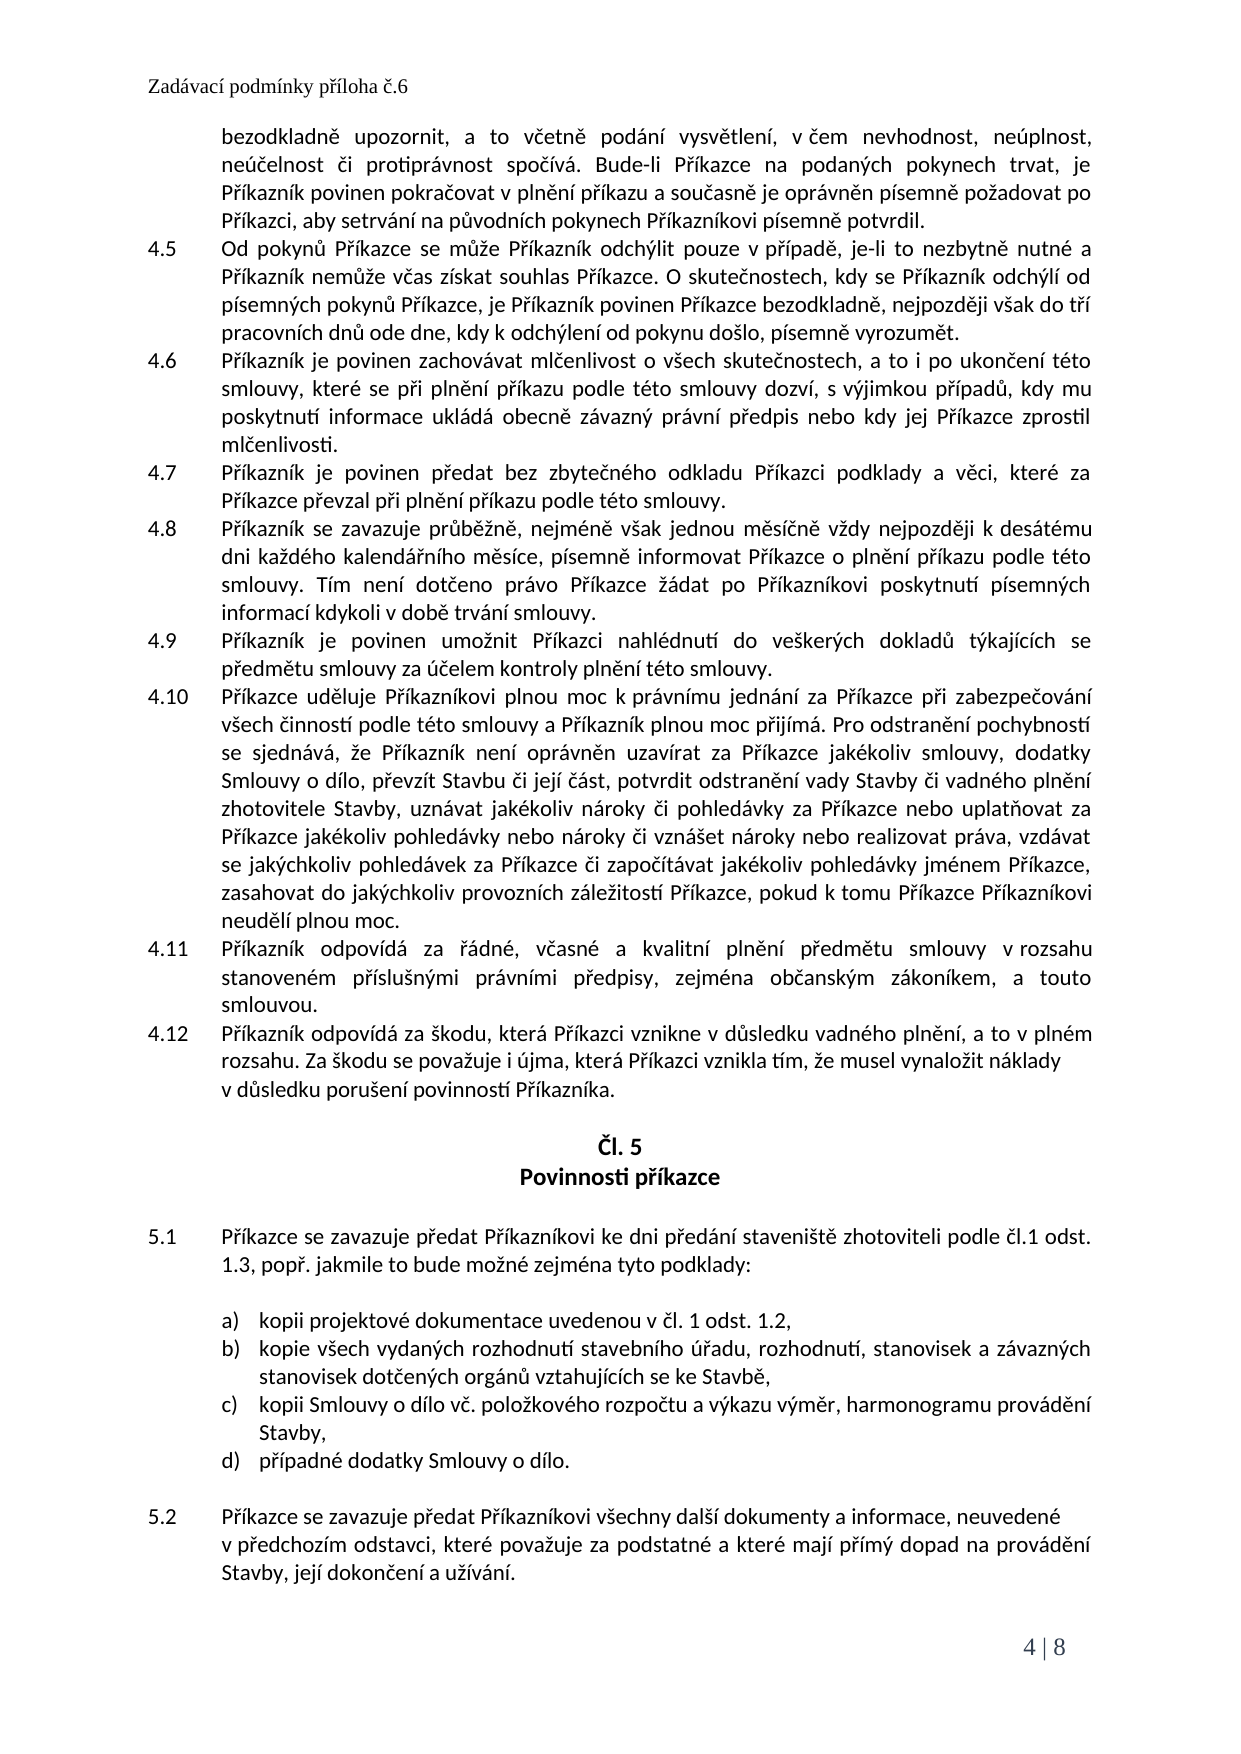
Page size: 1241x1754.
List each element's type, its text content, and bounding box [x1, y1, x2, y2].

text 4.7 Příkazník je povinen předat bez zbytečného odkladu Příkazci podklady a věci, které za Příkazce převzal při plnění příkazu podle této smlouvy. [148, 458, 1092, 514]
list případné dodatky Smlouvy o dílo. [221, 1446, 1092, 1474]
text Povinnosti příkazce [148, 1161, 1092, 1192]
text 4.8 Příkazník se zavazuje průběžně, nejméně však jednou měsíčně vždy nejpozději k desátému dni každého kalendářního měsíce, písemně informovat Příkazce o plnění příkazu podle této smlouvy. Tím není dotčeno právo Příkazce žádat po Příkazníkovi poskytnutí písemných informací kdykoli v době trvání smlouvy. [148, 514, 1092, 626]
text 4.10 Příkazce uděluje Příkazníkovi plnou moc k právnímu jednání za Příkazce při zabezpečování všech činností podle této smlouvy a Příkazník plnou moc přijímá. Pro odstranění pochybností se sjednává, že Příkazník není oprávněn uzavírat za Příkazce jakékoliv smlouvy, dodatky Smlouvy o dílo, převzít Stavbu či její část, potvrdit odstranění vady Stavby či vadného plnění zhotovitele Stavby, uznávat jakékoliv nároky či pohledávky za Příkazce nebo uplatňovat za Příkazce jakékoliv pohledávky nebo nároky či vznášet nároky nebo realizovat práva, vzdávat se jakýchkoliv pohledávek za Příkazce či započítávat jakékoliv pohledávky jménem Příkazce, zasahovat do jakýchkoliv provozních záležitostí Příkazce, pokud k tomu Příkazce Příkazníkovi neudělí plnou moc. [148, 682, 1092, 934]
text 4.6 Příkazník je povinen zachovávat mlčenlivost o všech skutečnostech, a to i po ukončení této smlouvy, které se při plnění příkazu podle této smlouvy dozví, s výjimkou případů, kdy mu poskytnutí informace ukládá obecně závazný právní předpis nebo kdy jej Příkazce zprostil mlčenlivosti. [148, 346, 1092, 458]
list kopii Smlouvy o dílo vč. položkového rozpočtu a výkazu výměr, harmonogramu provádění Stavby, [221, 1390, 1092, 1446]
text 4.12 Příkazník odpovídá za škodu, která Příkazci vznikne v důsledku vadného plnění, a to v plném rozsahu. Za škodu se považuje i újma, která Příkazci vznikla tím, že musel vynaložit náklady [148, 1019, 1092, 1075]
text Čl. 5 [148, 1131, 1092, 1161]
list kopii projektové dokumentace uvedenou v čl. 1 odst. 1.2, [221, 1306, 1092, 1334]
text 5.2 Příkazce se zavazuje předat Příkazníkovi všechny další dokumenty a informace, neuvedené [148, 1502, 1092, 1531]
text 4.5 Od pokynů Příkazce se může Příkazník odchýlit pouze v případě, je-li to nezbytně nutné a Příkazník nemůže včas získat souhlas Příkazce. O skutečnostech, kdy se Příkazník odchýlí od písemných pokynů Příkazce, je Příkazník povinen Příkazce bezodkladně, nejpozději však do tří pracovních dnů ode dne, kdy k odchýlení od pokynu došlo, písemně vyrozumět. [148, 234, 1092, 346]
text 4.11 Příkazník odpovídá za řádné, včasné a kvalitní plnění předmětu smlouvy v rozsahu stanoveném příslušnými právními předpisy, zejména občanským zákoníkem, a touto smlouvou. [148, 934, 1092, 1019]
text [148, 122, 1092, 234]
text 5.1 Příkazce se zavazuje předat Příkazníkovi ke dni předání staveniště zhotoviteli podle čl.1 odst. 1.3, popř. jakmile to bude možné zejména tyto podklady: [148, 1222, 1092, 1278]
text v předchozím odstavci, které považuje za podstatné a které mají přímý dopad na provádění Stavby, její dokončení a užívání. [221, 1531, 1092, 1587]
list kopie všech vydaných rozhodnutí stavebního úřadu, rozhodnutí, stanovisek a závazných stanovisek dotčených orgánů vztahujících se ke Stavbě, [221, 1334, 1092, 1390]
text v důsledku porušení povinností Příkazníka. [221, 1075, 1092, 1103]
text 4.9 Příkazník je povinen umožnit Příkazci nahlédnutí do veškerých dokladů týkajících se předmětu smlouvy za účelem kontroly plnění této smlouvy. [148, 626, 1092, 682]
